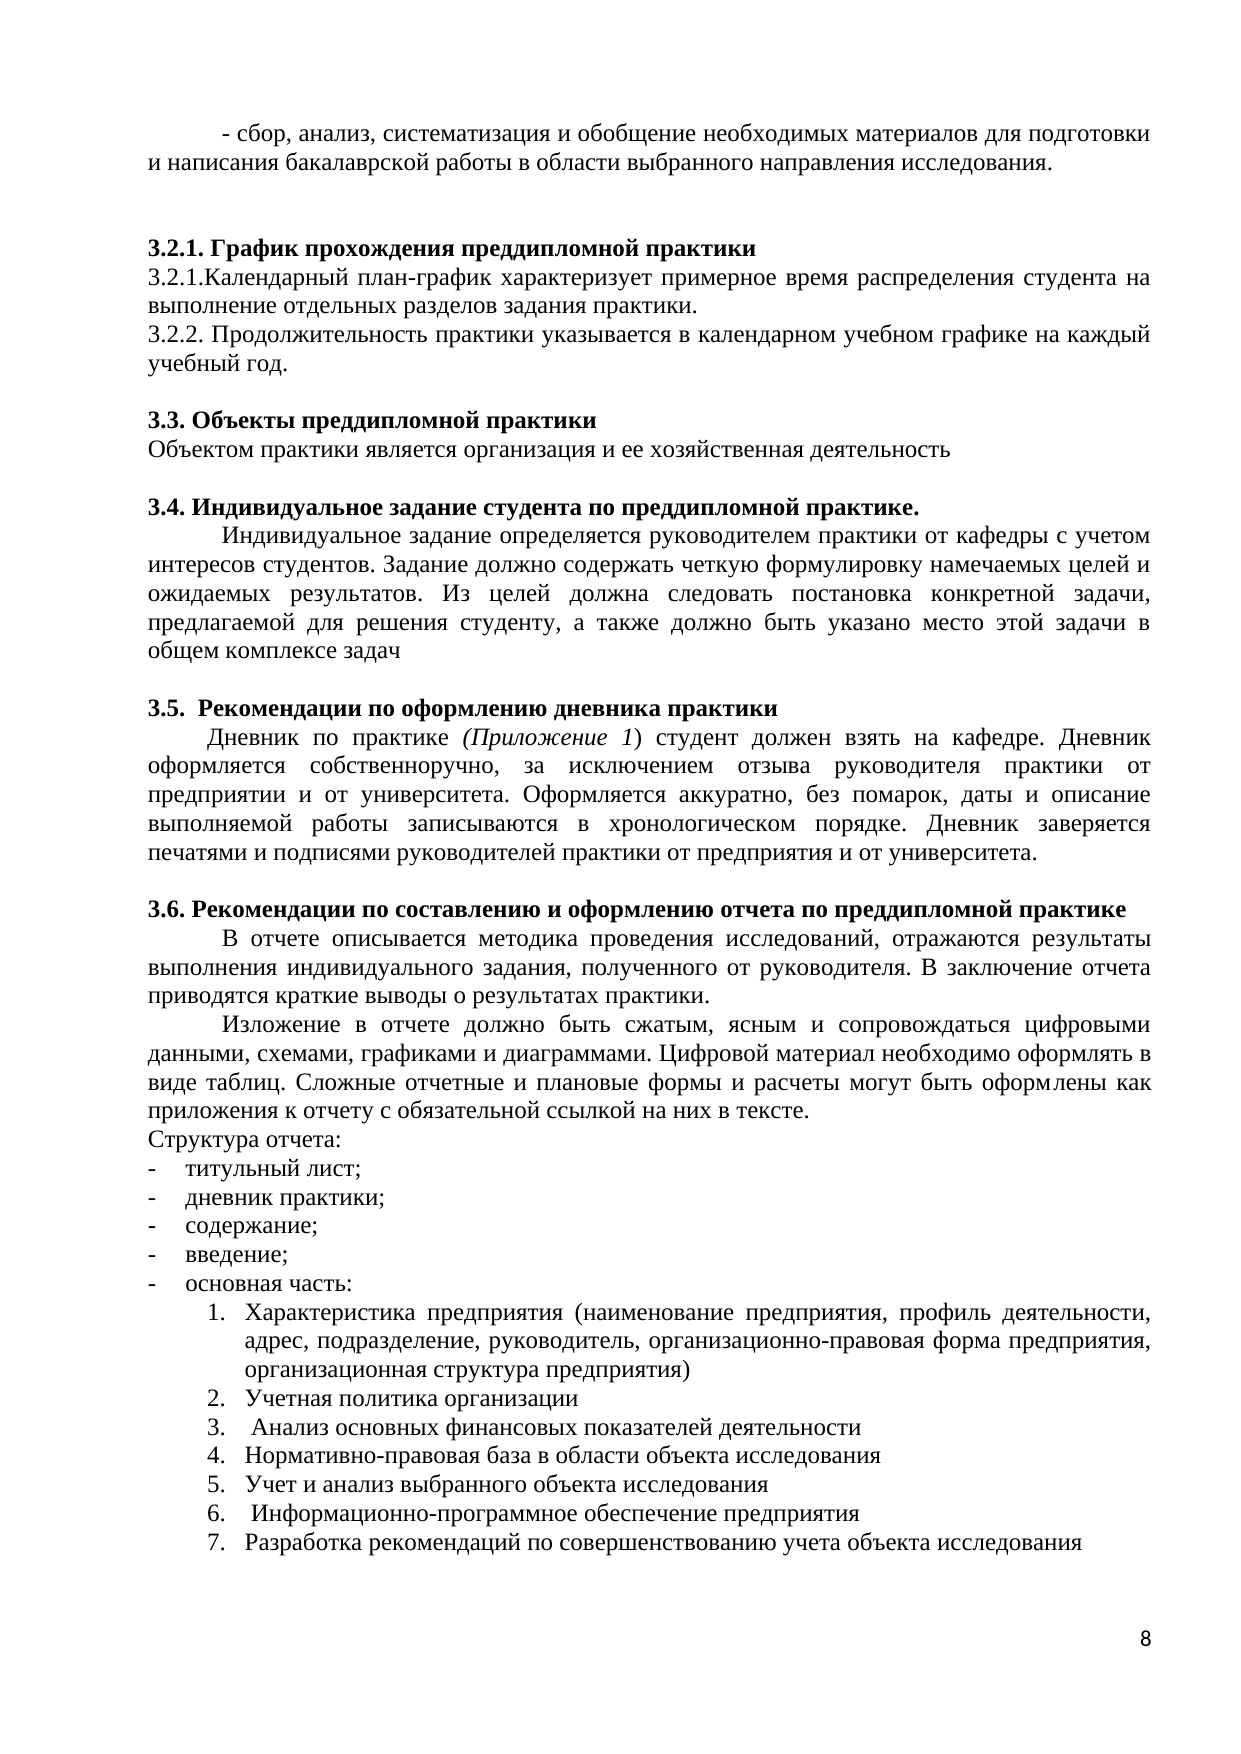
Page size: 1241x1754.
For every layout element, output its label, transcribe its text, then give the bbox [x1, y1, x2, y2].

text 3.5. Рекомендации по оформлению дневника практики [148, 693, 1152, 722]
text Изложение в отчете должно быть сжатым, ясным и сопровождаться цифровыми данными, схемами, графиками и диаграммами. Цифровой материал необходимо оформлять в виде таблиц. Сложные отчетные и плановые формы и расчеты могут быть оформлены как приложения к отчету с обязательной ссылкой на них в тексте. [148, 1009, 1152, 1124]
list дневник практики; [148, 1182, 1152, 1211]
list Разработка рекомендаций по совершенствованию учета объекта исследования [207, 1527, 1152, 1556]
list Анализ основных финансовых показателей деятельности [207, 1412, 1152, 1441]
list содержание; [148, 1211, 1152, 1239]
list введение; [148, 1239, 1152, 1268]
list Информационно-программное обеспечение предприятия [207, 1498, 1152, 1527]
list Учет и анализ выбранного объекта исследования [207, 1469, 1152, 1498]
text 3.2.1. График прохождения преддипломной практики [148, 233, 1152, 262]
text 3.3. Объекты преддипломной практики [148, 406, 1152, 434]
text 3.2.1.Календарный план-график характеризует примерное время распределения студента на выполнение отдельных разделов задания практики. [148, 262, 1152, 319]
list Нормативно-правовая база в области объекта исследования [207, 1441, 1152, 1469]
list Характеристика предприятия (наименование предприятия, профиль деятельности, адрес, подразделение, руководитель, организационно-правовая форма предприятия, организационная структура предприятия) [207, 1297, 1152, 1383]
text Объектом практики является организация и ее хозяйственная деятельность [148, 434, 1152, 463]
text Структура отчета: [148, 1124, 1152, 1153]
text - сбор, анализ, систематизация и обобщение необходимых материалов для подготовки и написания бакалаврской работы в области выбранного направления исследования. [148, 118, 1152, 176]
text 3.2.2. Продолжительность практики указывается в календарном учебном графике на каждый учебный год. [148, 319, 1152, 377]
text 3.6. Рекомендации по составлению и оформлению отчета по преддипломной практике [148, 894, 1152, 923]
text Дневник по практике (Приложение 1) студент должен взять на кафедре. Дневник оформляется собственноручно, за исключением отзыва руководителя практики от предприятии и от университета. Оформляется аккуратно, без помарок, даты и описание выполняемой работы записываются в хронологическом порядке. Дневник заверяется печатями и подписями руководителей практики от предприятия и от университета. [148, 722, 1152, 866]
text Индивидуальное задание определяется руководителем практики от кафедры с учетом интересов студентов. Задание должно содержать четкую формулировку намечаемых целей и ожидаемых результатов. Из целей должна следовать постановка конкретной задачи, предлагаемой для решения студенту, а также должно быть указано место этой задачи в общем комплексе задач [148, 521, 1152, 664]
list Учетная политика организации [207, 1383, 1152, 1412]
text 3.4. Индивидуальное задание студента по преддипломной практике. [148, 492, 1152, 521]
list титульный лист; [148, 1153, 1152, 1182]
list основная часть: [148, 1268, 1152, 1297]
text В отчете описывается методика проведения исследований, отражаются результаты выполнения индивидуального задания, полученного от руководителя. В заключение отчета приводятся краткие выводы о результатах практики. [148, 923, 1152, 1009]
